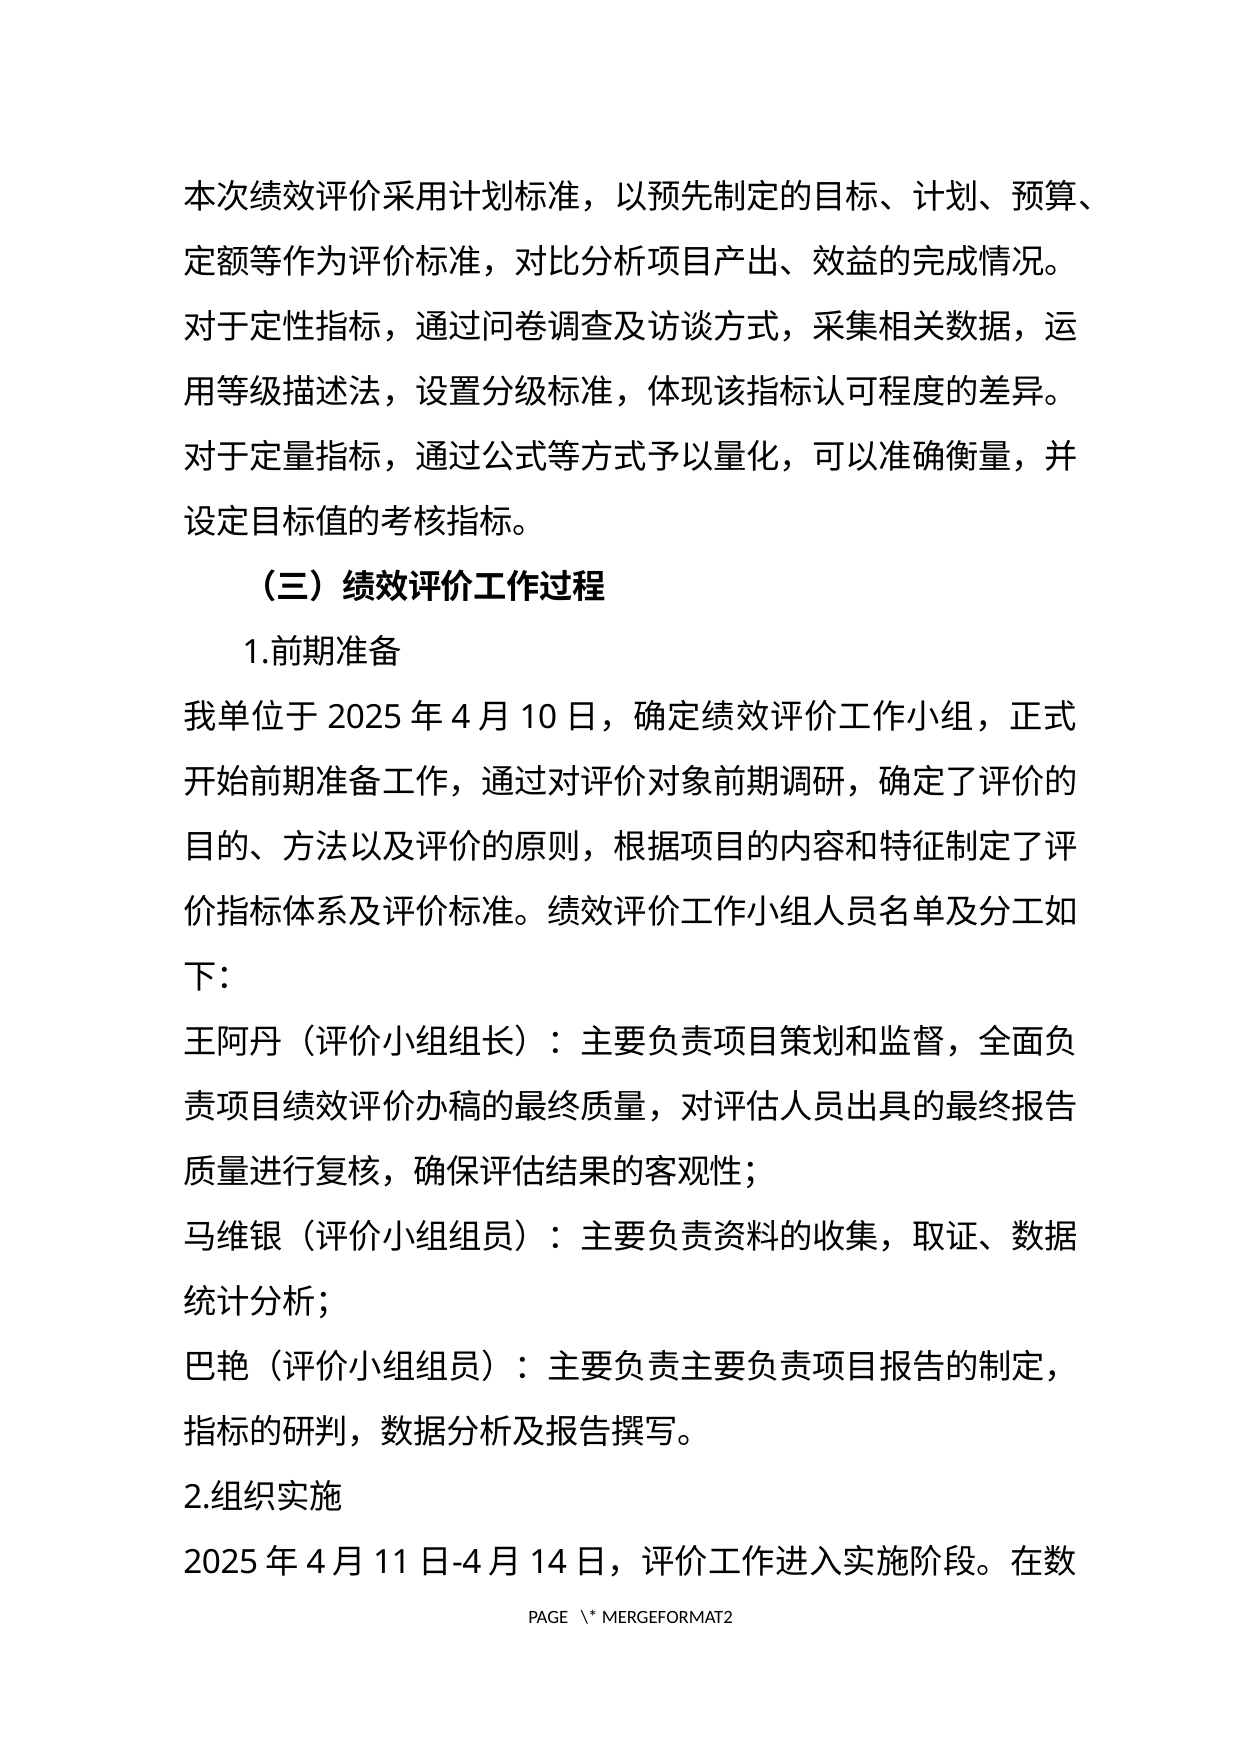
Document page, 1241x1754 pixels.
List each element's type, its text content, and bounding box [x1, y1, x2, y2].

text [183, 162, 1078, 552]
text （三）绩效评价工作过程 [183, 552, 1078, 617]
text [183, 617, 1078, 1592]
